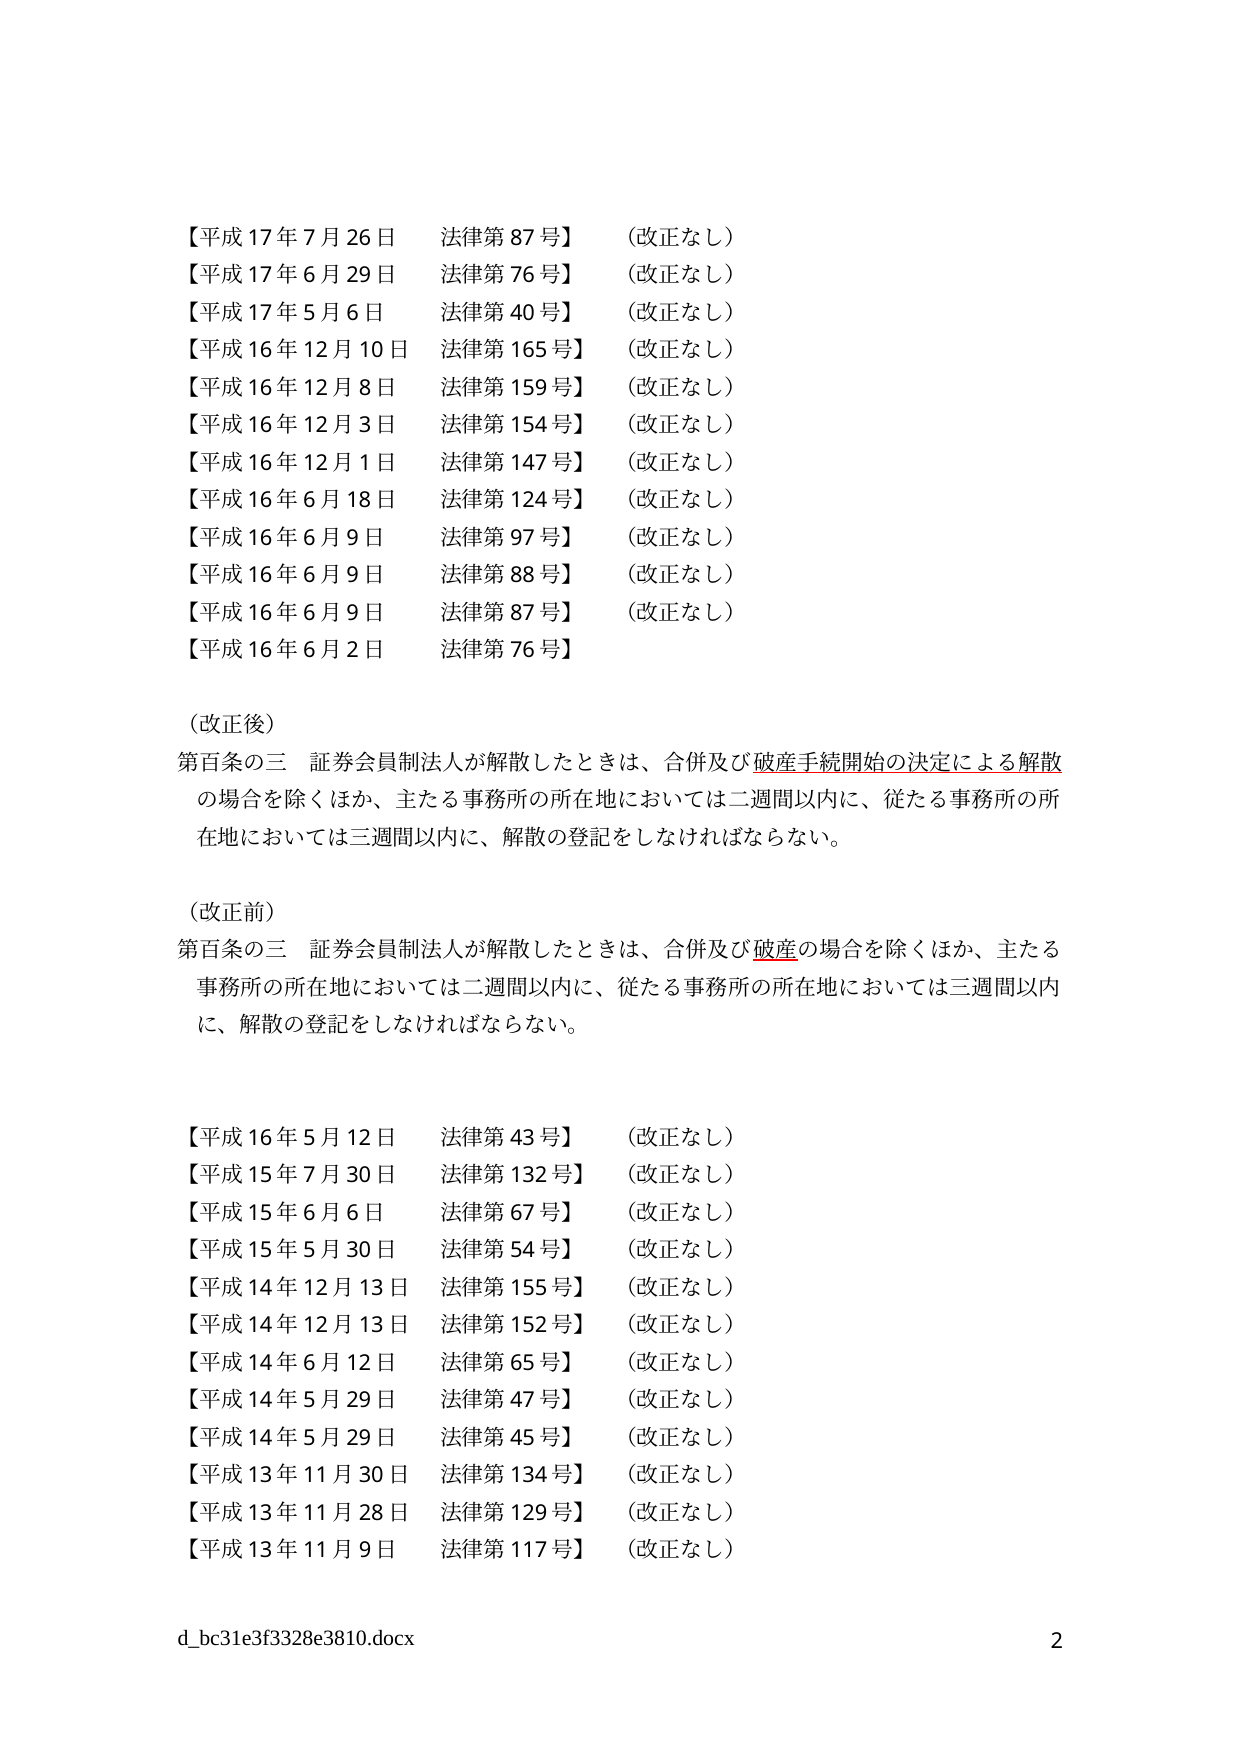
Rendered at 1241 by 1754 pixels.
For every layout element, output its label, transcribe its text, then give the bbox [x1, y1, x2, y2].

text 【平成16年5月12日 法律第43号】 （改正なし） [177, 1117, 1063, 1154]
text 【平成17年7月26日 法律第87号】 （改正なし） [177, 217, 1063, 254]
text 【平成17年6月29日 法律第76号】 （改正なし） [177, 254, 1063, 292]
text （改正後） [177, 704, 1063, 742]
text 【平成15年6月6日 法律第67号】 （改正なし） [177, 1192, 1063, 1229]
text 【平成14年12月13日 法律第155号】 （改正なし） [177, 1267, 1063, 1304]
text （改正前） [177, 892, 1063, 929]
text 第百条の三 証券会員制法人が解散したときは、合併及び破産手続開始の決定による解散の場合を除くほか、主たる事務所の所在地においては二週間以内に、従たる事務所の所在地においては三週間以内に、解散の登記をしなければならない。 [177, 742, 1063, 854]
text 【平成16年6月18日 法律第124号】 （改正なし） [177, 479, 1063, 517]
text 【平成14年6月12日 法律第65号】 （改正なし） [177, 1342, 1063, 1379]
text 【平成15年7月30日 法律第132号】 （改正なし） [177, 1154, 1063, 1192]
text 【平成16年6月2日 法律第76号】 [177, 629, 1063, 667]
text 【平成14年5月29日 法律第47号】 （改正なし） [177, 1379, 1063, 1417]
text 【平成16年12月10日 法律第165号】 （改正なし） [177, 329, 1063, 367]
text 【平成16年12月8日 法律第159号】 （改正なし） [177, 367, 1063, 404]
text 【平成16年12月1日 法律第147号】 （改正なし） [177, 442, 1063, 479]
text 第百条の三 証券会員制法人が解散したときは、合併及び破産の場合を除くほか、主たる事務所の所在地においては二週間以内に、従たる事務所の所在地においては三週間以内に、解散の登記をしなければならない。 [177, 929, 1063, 1042]
text 【平成17年5月6日 法律第40号】 （改正なし） [177, 292, 1063, 329]
text 【平成15年5月30日 法律第54号】 （改正なし） [177, 1229, 1063, 1267]
text 【平成16年6月9日 法律第97号】 （改正なし） [177, 517, 1063, 554]
text 【平成16年12月3日 法律第154号】 （改正なし） [177, 404, 1063, 442]
text 【平成13年11月28日 法律第129号】 （改正なし） [177, 1492, 1063, 1529]
text 【平成16年6月9日 法律第88号】 （改正なし） [177, 554, 1063, 592]
text 【平成13年11月9日 法律第117号】 （改正なし） [177, 1529, 1063, 1567]
text 【平成14年5月29日 法律第45号】 （改正なし） [177, 1417, 1063, 1454]
text 【平成16年6月9日 法律第87号】 （改正なし） [177, 592, 1063, 629]
text 【平成13年11月30日 法律第134号】 （改正なし） [177, 1454, 1063, 1492]
text 【平成14年12月13日 法律第152号】 （改正なし） [177, 1304, 1063, 1342]
